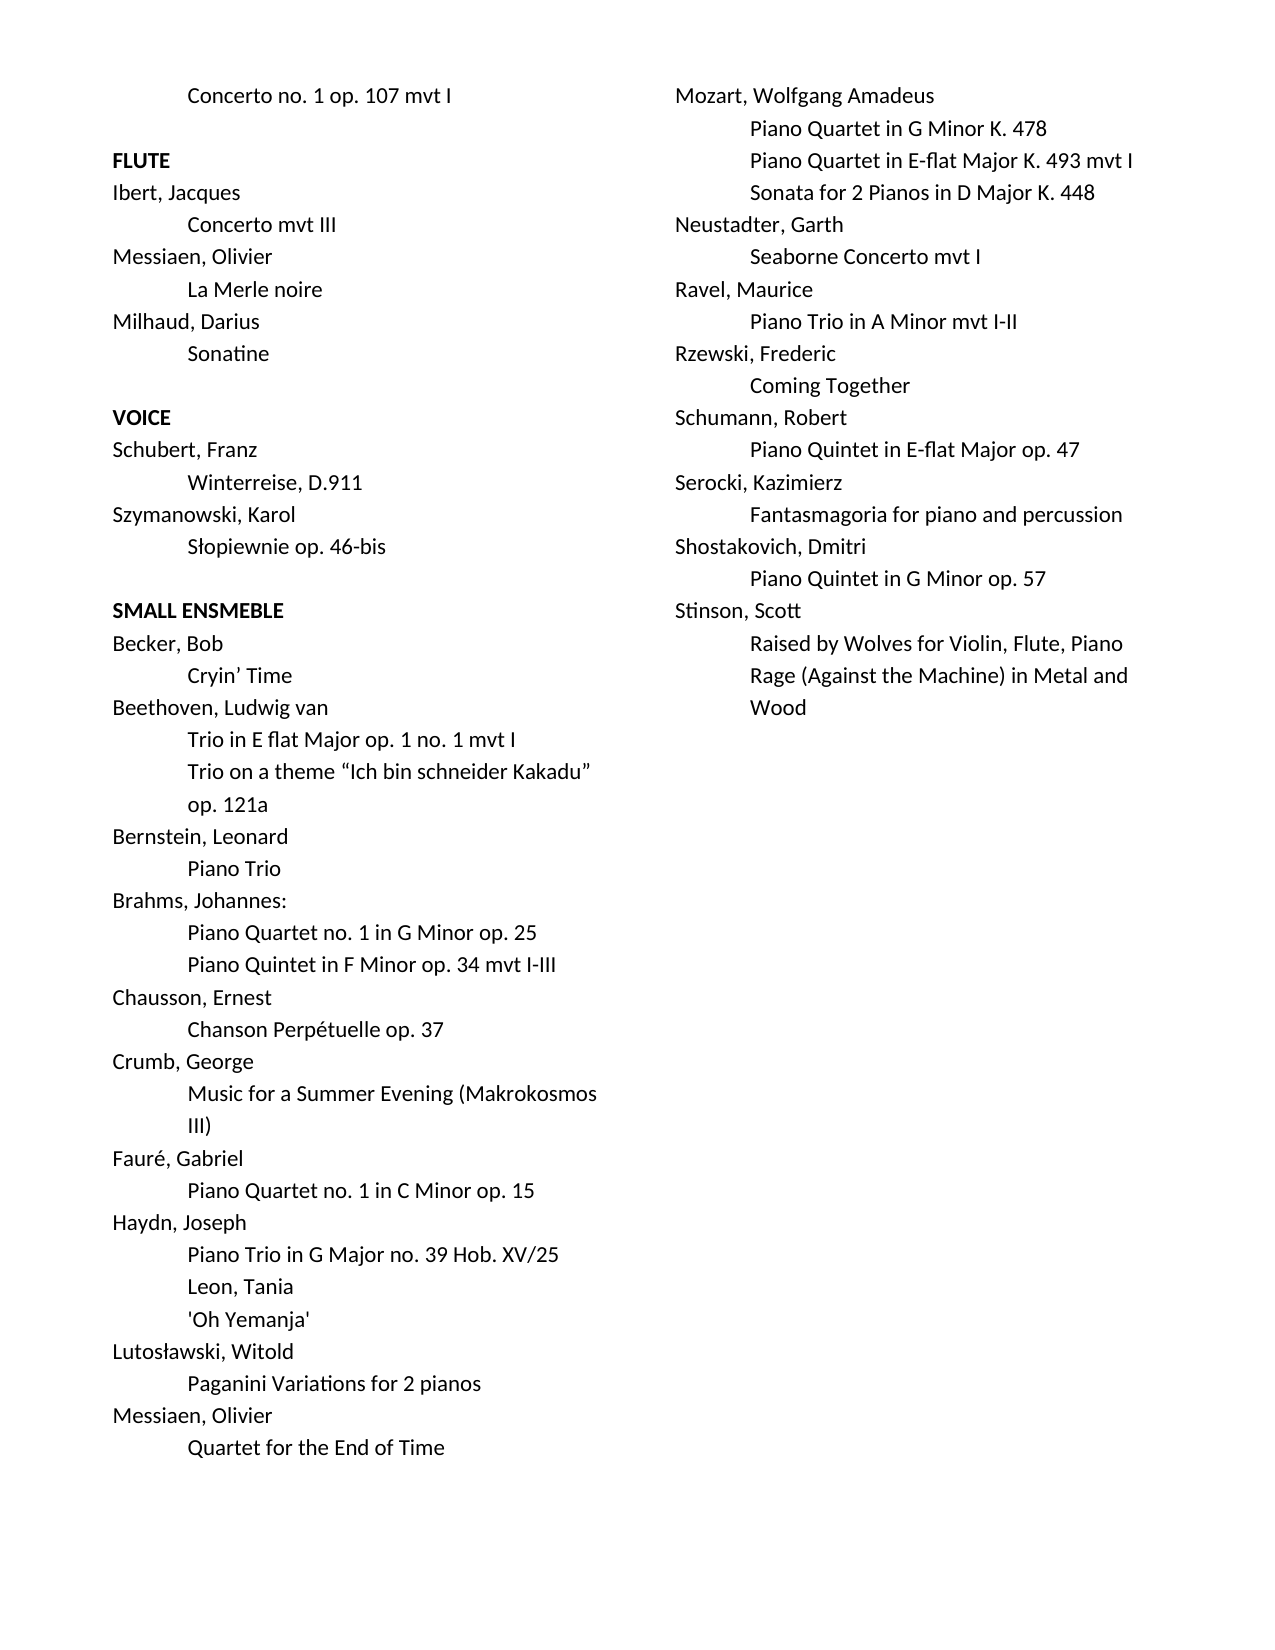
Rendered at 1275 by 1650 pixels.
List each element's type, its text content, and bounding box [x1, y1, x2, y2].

text Rage (Against the Machine) in Metal and Wood [750, 661, 1162, 721]
text Neustadter, Garth [675, 210, 1162, 238]
text Becker, Bob [112, 629, 600, 657]
text Schumann, Robert [675, 403, 1162, 431]
text Paganini Variations for 2 pianos [187, 1369, 600, 1397]
text Lutosławski, Witold [112, 1337, 600, 1365]
text Piano Quartet no. 1 in G Minor op. 25 [187, 918, 600, 946]
text Sonatine [112, 339, 600, 367]
text Raised by Wolves for Violin, Flute, Piano [675, 629, 1162, 657]
text Cryin’ Time [112, 661, 600, 689]
text Piano Quintet in G Minor op. 57 [675, 564, 1162, 592]
text Bernstein, Leonard [112, 822, 600, 850]
text Piano Trio [112, 854, 600, 882]
text Beethoven, Ludwig van [112, 693, 600, 721]
text Piano Trio in A Minor mvt I-II [750, 307, 1162, 335]
text Ibert, Jacques [112, 178, 600, 206]
text Coming Together [750, 371, 1162, 399]
text Concerto mvt III [112, 210, 600, 238]
text Winterreise, D.911 [112, 468, 600, 496]
text Brahms, Johannes: [112, 886, 600, 914]
text Seaborne Concerto mvt I [750, 242, 1162, 271]
text Ravel, Maurice [675, 275, 1162, 303]
text Piano Quintet in E-flat Major op. 47 [750, 436, 1162, 464]
text 'Oh Yemanja' [112, 1305, 600, 1333]
text Serocki, Kazimierz [675, 468, 1162, 496]
text SMALL ENSMEBLE [112, 597, 600, 624]
text Chanson Perpétuelle op. 37 [187, 1015, 600, 1043]
text Messiaen, Olivier [112, 242, 600, 271]
text Music for a Summer Evening (Makrokosmos III) [187, 1079, 600, 1139]
text Piano Quartet in E-flat Major K. 493 mvt I [750, 146, 1162, 174]
text Fantasmagoria for piano and percussion [750, 500, 1162, 528]
text Piano Quintet in F Minor op. 34 mvt I-III [187, 951, 600, 979]
text Słopiewnie op. 46-bis [187, 532, 600, 560]
text Piano Quartet no. 1 in C Minor op. 15 [187, 1176, 600, 1204]
text Crumb, George [112, 1047, 600, 1075]
text Shostakovich, Dmitri [675, 532, 1162, 560]
text Piano Trio in G Major no. 39 Hob. XV/25 Leon, Tania [187, 1240, 600, 1301]
text Haydn, Joseph [112, 1208, 600, 1236]
text Fauré, Gabriel [112, 1144, 600, 1172]
text Chausson, Ernest [112, 983, 600, 1011]
text Schubert, Franz [112, 436, 600, 464]
text Quartet for the End of Time [187, 1433, 600, 1461]
text Sonata for 2 Pianos in D Major K. 448 [750, 178, 1162, 206]
text VOICE [112, 403, 600, 431]
text Szymanowski, Karol [112, 500, 600, 528]
text Trio in E flat Major op. 1 no. 1 mvt I Trio on a theme “Ich bin schneider Kakadu” op. 121a [187, 725, 600, 818]
text Stinson, Scott [675, 597, 1162, 624]
text La Merle noire [112, 275, 600, 303]
text Milhaud, Darius [112, 307, 600, 335]
text Concerto no. 1 op. 107 mvt I [187, 82, 600, 109]
text Mozart, Wolfgang Amadeus Piano Quartet in G Minor K. 478 [675, 82, 1162, 142]
text FLUTE [112, 146, 600, 174]
text Rzewski, Frederic [675, 339, 1162, 367]
text Messiaen, Olivier [112, 1401, 600, 1429]
